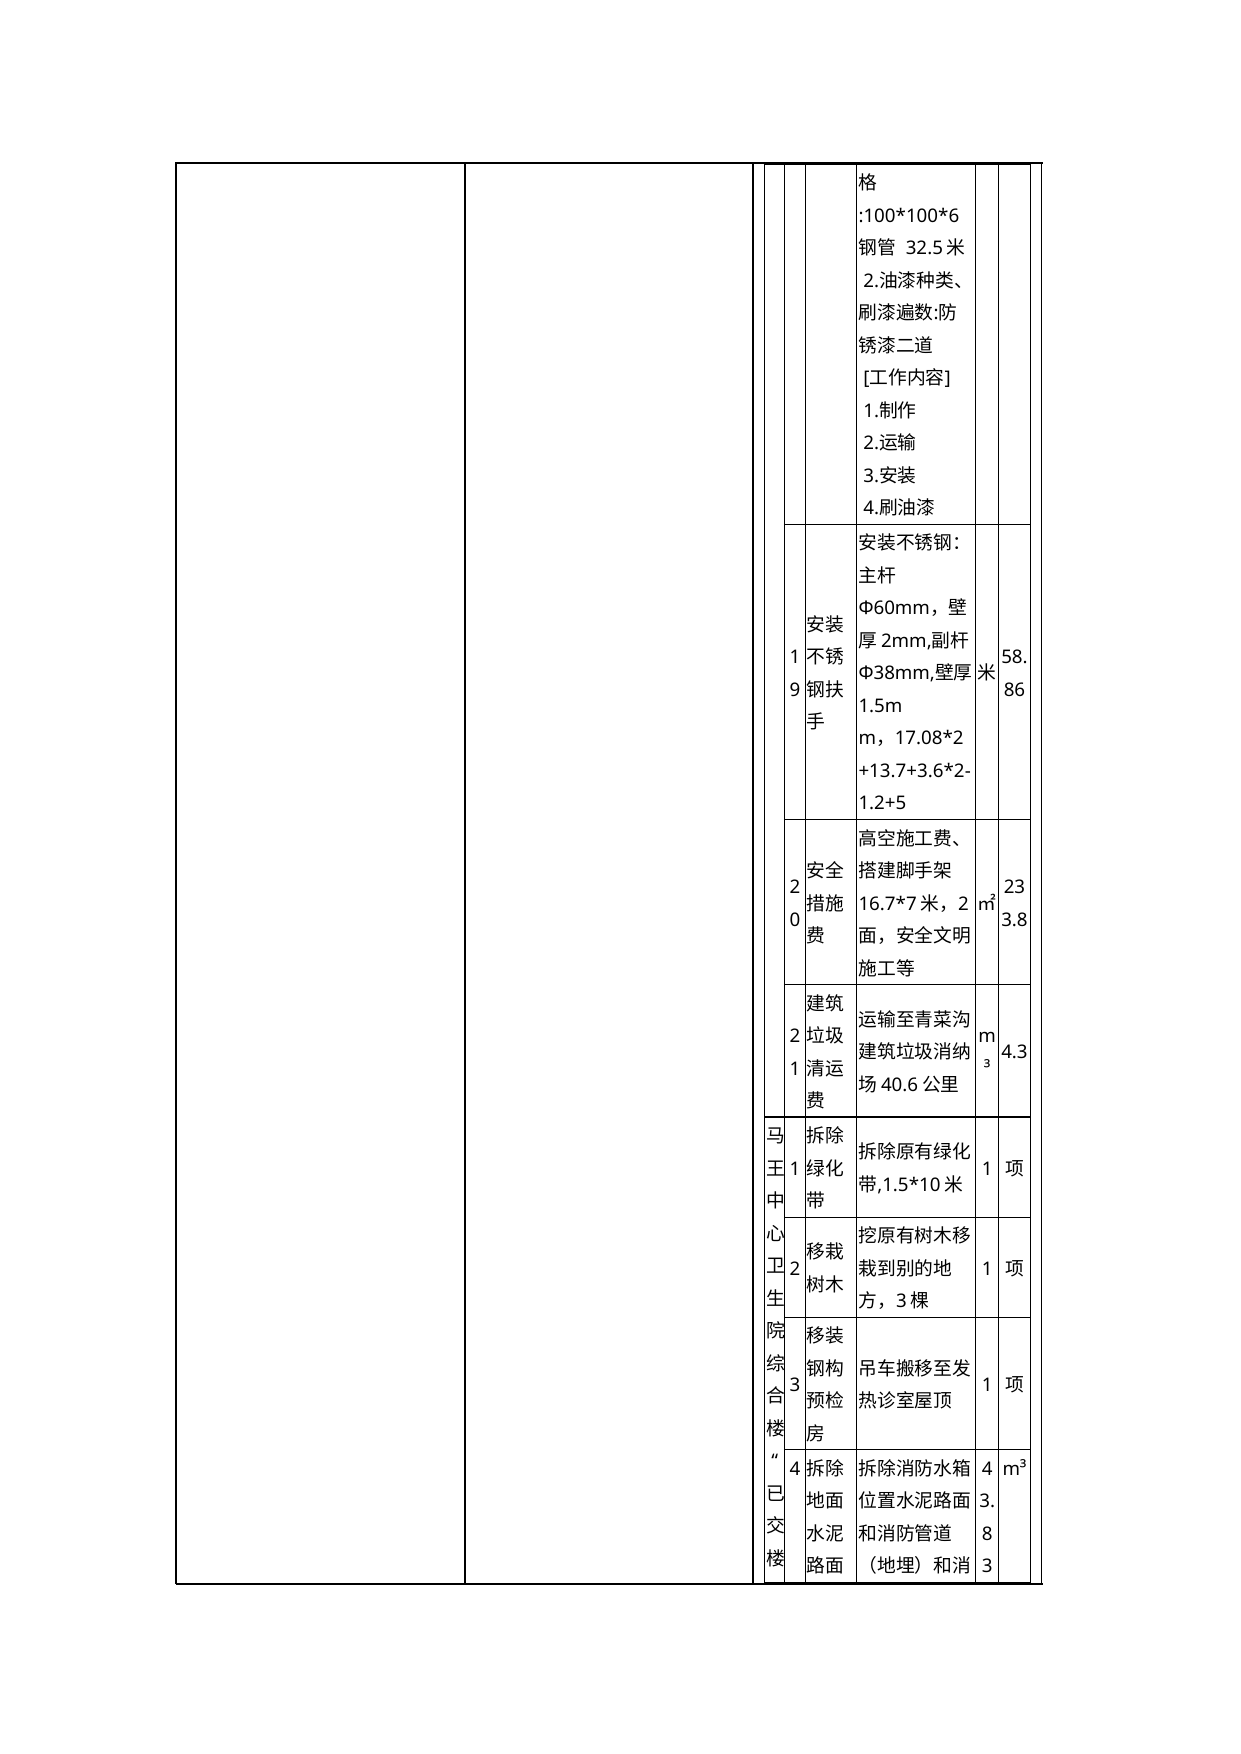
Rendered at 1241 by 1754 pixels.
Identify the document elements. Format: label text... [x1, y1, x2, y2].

table_cell [785, 1118, 805, 1217]
table_cell [976, 1218, 998, 1317]
table_cell [785, 165, 805, 524]
table_cell [857, 820, 975, 984]
table_cell [765, 1118, 784, 1582]
table_cell [976, 1318, 998, 1449]
table_cell [806, 1318, 856, 1449]
table_cell [976, 1450, 998, 1582]
table_cell [806, 820, 856, 984]
table_cell [999, 1450, 1030, 1582]
table_cell [857, 985, 975, 1116]
table_cell [806, 1450, 856, 1582]
table_cell [999, 525, 1030, 819]
table_cell [999, 1118, 1030, 1217]
table_cell [785, 525, 805, 819]
table_cell [754, 164, 764, 1583]
table_cell [1031, 164, 1041, 1583]
table_cell [806, 525, 856, 819]
table_cell [806, 985, 856, 1116]
table_cell [785, 985, 805, 1116]
table_cell [976, 165, 998, 524]
table_cell [806, 1218, 856, 1317]
table_cell [765, 165, 784, 1116]
table_cell [785, 1318, 805, 1449]
table_cell [976, 525, 998, 819]
table_cell [999, 1218, 1030, 1317]
table_cell [857, 165, 975, 524]
table_cell [999, 1318, 1030, 1449]
table_cell [785, 1218, 805, 1317]
table_cell [999, 820, 1030, 984]
table_cell [999, 165, 1030, 524]
table_cell 1 [177, 164, 464, 1583]
table_cell [857, 525, 975, 819]
table_cell [857, 1318, 975, 1449]
table_cell [976, 820, 998, 984]
table_cell [999, 985, 1030, 1116]
table_cell [806, 1118, 856, 1217]
table_cell [857, 1218, 975, 1317]
table_cell [857, 1450, 975, 1582]
table_cell [857, 1118, 975, 1217]
table_cell [785, 1450, 805, 1582]
table_cell [976, 985, 998, 1116]
table_cell [466, 164, 752, 1583]
table_cell [785, 820, 805, 984]
table_cell [976, 1118, 998, 1217]
table_cell [806, 165, 856, 524]
